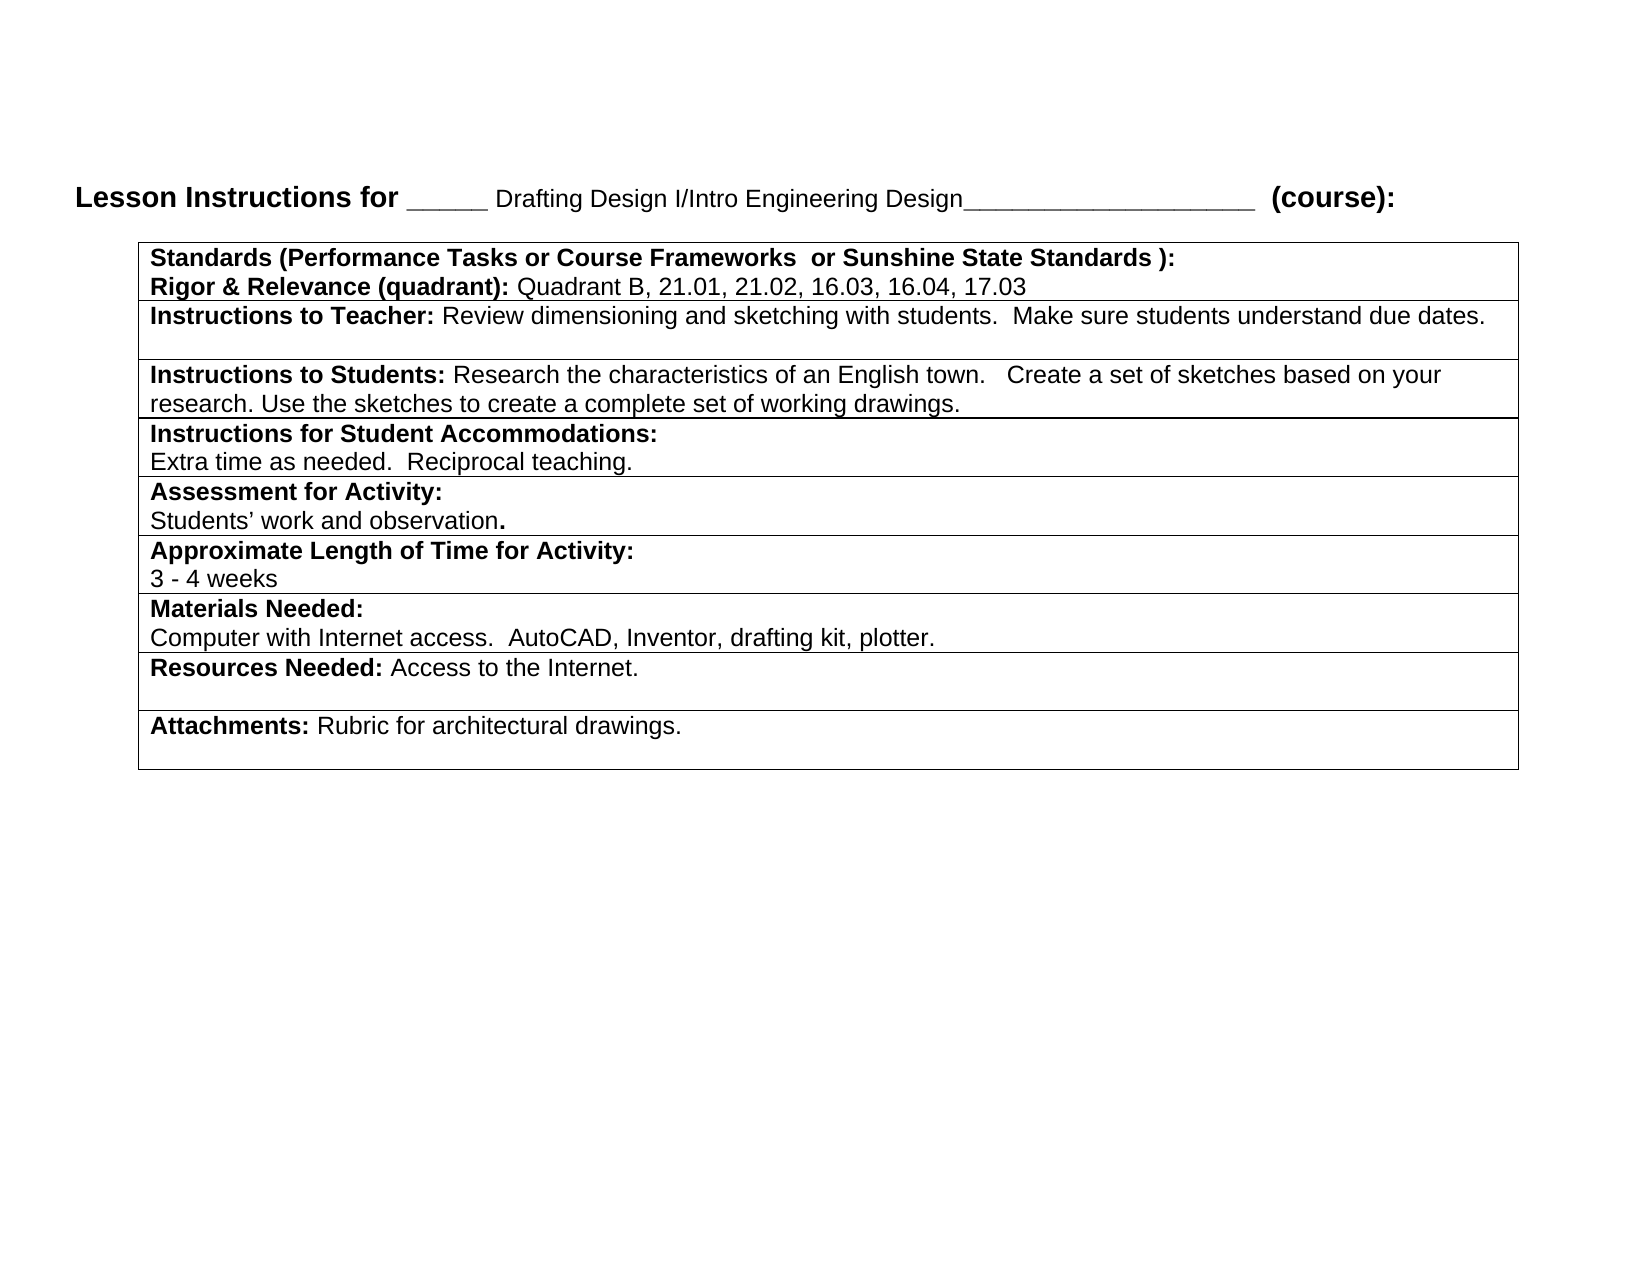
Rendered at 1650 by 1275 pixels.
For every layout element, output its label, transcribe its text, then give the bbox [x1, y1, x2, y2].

text Lesson Instructions for _____ Drafting Design I/Intro Engineering Design__________________ (course): [75, 179, 1500, 213]
table_cell Instructions to Teacher: Review dimensioning and sketching with students. Make sure students understand due dates. [139, 301, 1518, 359]
table_header Standards (Performance Tasks or Course Frameworks or Standards ): Rigor & Relevance (quadrant): Quadrant B, 21.01, 21.02, 16.03, 16.04, 17.03 [139, 243, 1518, 300]
table_cell Approximate Length of Time for Activity: 3 - 4 weeks [139, 536, 1518, 593]
table_cell Assessment for Activity: Students’ work and observation. [139, 477, 1518, 534]
table_cell Instructions for Student Accommodations: Extra time as needed. Reciprocal teaching. [139, 419, 1518, 476]
table_cell Materials Needed: Computer with Internet access. AutoCAD, Inventor, drafting kit, plotter. [139, 594, 1518, 652]
table_cell Attachments: Rubric for architectural drawings. [139, 711, 1518, 769]
table_cell Instructions to Students: Research the characteristics of an English town. Create a set of sketches based on your research. Use the sketches to create a complete set of working drawings. [139, 360, 1518, 417]
table_cell Resources Needed: Access to the Internet. [139, 653, 1518, 710]
